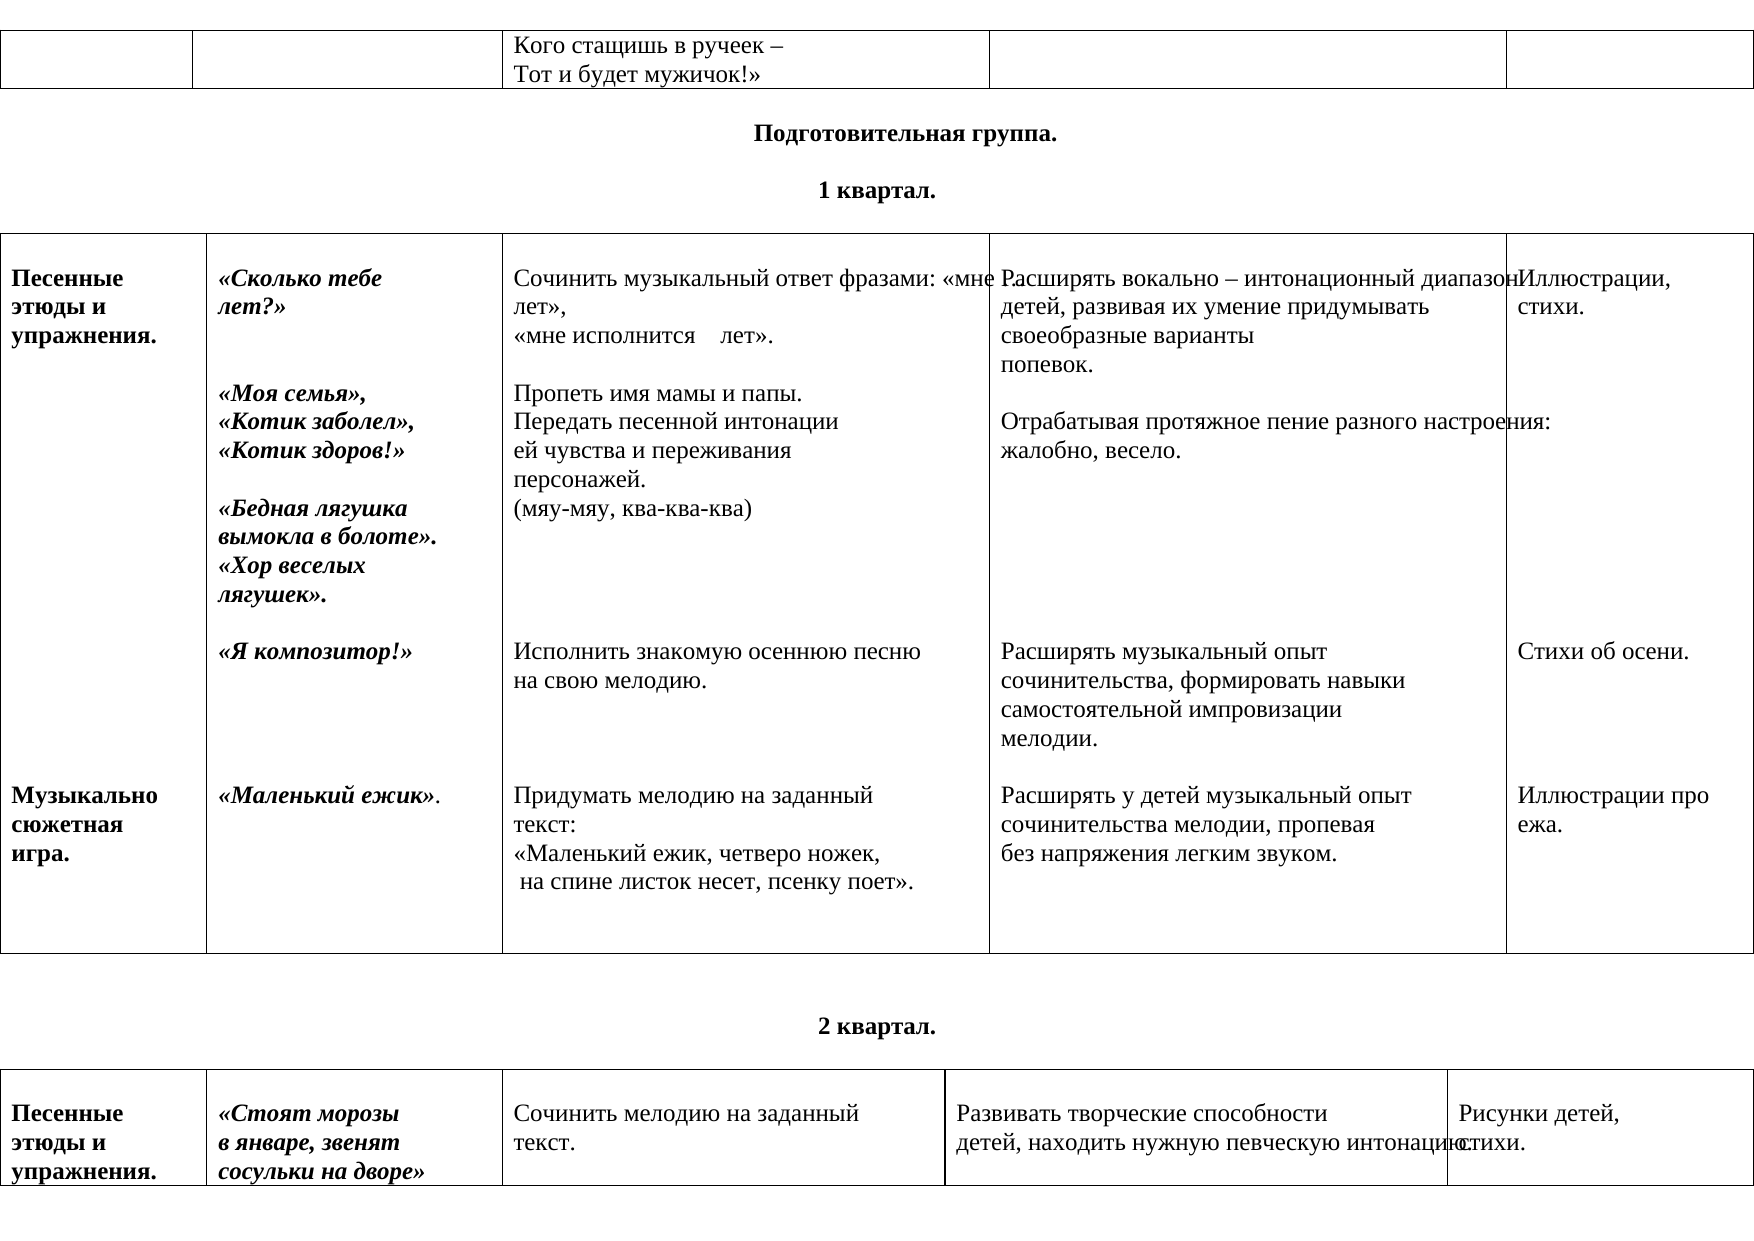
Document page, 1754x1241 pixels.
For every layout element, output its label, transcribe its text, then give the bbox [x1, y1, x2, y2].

text Подготовительная группа. [118, 118, 1693, 147]
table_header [1, 1070, 206, 1185]
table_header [193, 31, 502, 88]
table_header «Сколько тебе лет?» «Моя семья», «Котик заболел», «Котик здоров!» «Бедная лягушка вымокла в болоте». «Хор веселых лягушек». «Я композитор!» «Маленький ежик». [207, 234, 502, 953]
table_header Расширять вокально – интонационный диапазон детей, развивая их умение придумывать своеобразные варианты попевок. Отрабатывая протяжное пение разного настроения: жалобно, весело. Расширять музыкальный опыт сочинительства, формировать навыки самостоятельной импровизации мелодии. Расширять у детей музыкальный опыт сочинительства мелодии, пропевая без напряжения легким звуком. [990, 234, 1506, 953]
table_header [503, 31, 989, 88]
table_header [990, 31, 1506, 88]
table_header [1507, 31, 1753, 88]
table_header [503, 1070, 944, 1185]
table_header Иллюстрации, стихи. Стихи об осени. Иллюстрации про ежа. [1507, 234, 1753, 953]
text 2 квартал. [118, 1011, 1636, 1040]
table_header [1, 31, 192, 88]
table_header Песенные этюды и упражнения. Музыкально сюжетная игра. [1, 234, 206, 953]
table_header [946, 1070, 1447, 1185]
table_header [207, 1070, 502, 1185]
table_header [1448, 1070, 1753, 1185]
text 1 квартал. [118, 175, 1636, 204]
table_header Сочинить музыкальный ответ фразами: «мне …лет», «мне исполнится лет». Пропеть имя мамы и папы. Передать песенной интонации ей чувства и переживания персонажей. (мяу-мяу, ква-ква-ква) Исполнить знакомую осеннюю песню на свою мелодию. Придумать мелодию на заданный текст: «Маленький ежик, четверо ножек, на спине листок несет, псенку поет». [503, 234, 989, 953]
